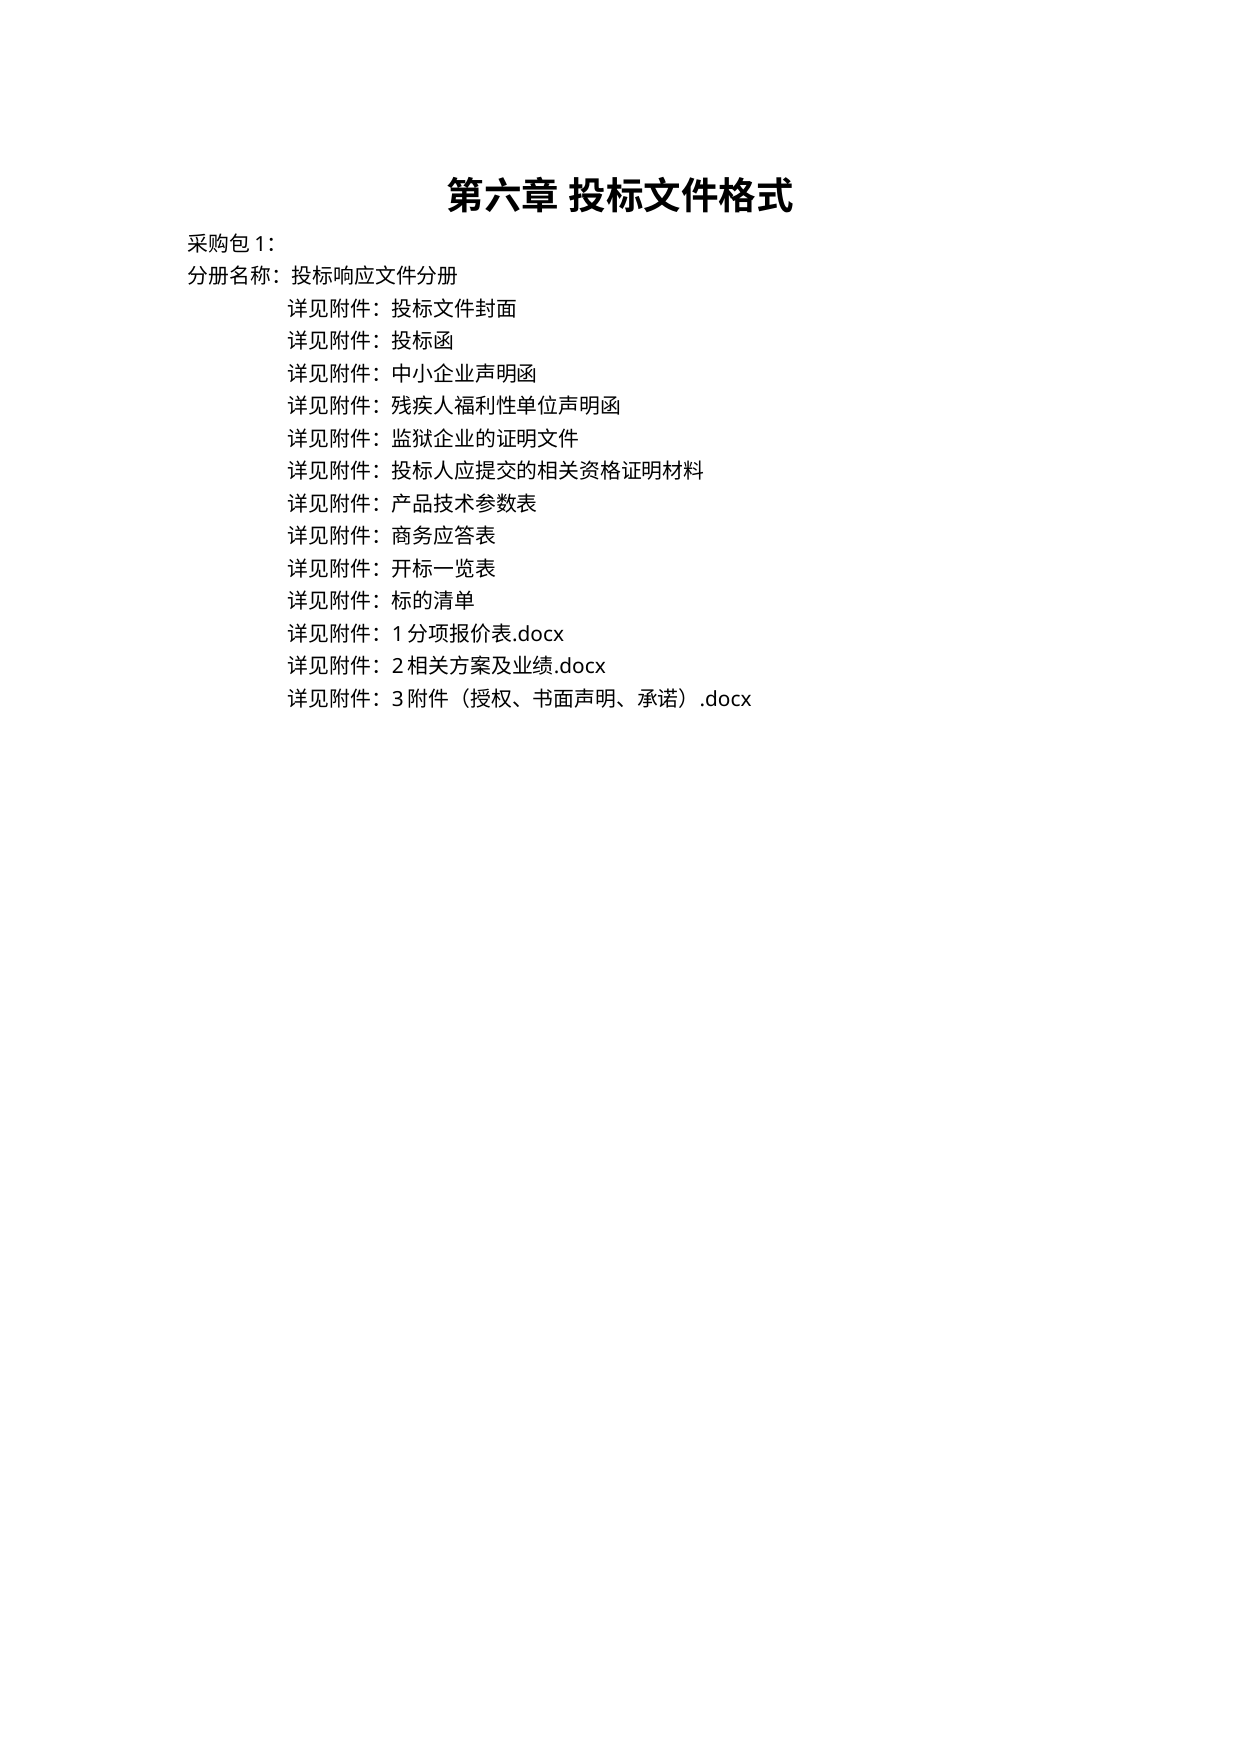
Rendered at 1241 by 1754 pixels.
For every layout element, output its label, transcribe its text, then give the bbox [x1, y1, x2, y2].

text 详见附件：标的清单 [187, 584, 1053, 617]
text 详见附件：3附件（授权、书面声明、承诺）.docx [187, 682, 1053, 714]
text 详见附件：开标一览表 [187, 552, 1053, 584]
text 详见附件：残疾人福利性单位声明函 [187, 389, 1053, 422]
text 分册名称：投标响应文件分册 [187, 259, 1053, 292]
text 详见附件：中小企业声明函 [187, 357, 1053, 389]
text 详见附件：投标函 [187, 324, 1053, 357]
text 详见附件：2相关方案及业绩.docx [187, 649, 1053, 682]
text 采购包1： [187, 227, 1053, 259]
text 详见附件：投标文件封面 [187, 292, 1053, 324]
text 详见附件：投标人应提交的相关资格证明材料 [187, 454, 1053, 487]
text 详见附件：1分项报价表.docx [187, 617, 1053, 649]
text 详见附件：产品技术参数表 [187, 487, 1053, 519]
text 详见附件：商务应答表 [187, 519, 1053, 552]
text 详见附件：监狱企业的证明文件 [187, 422, 1053, 454]
text 第六章 投标文件格式 [187, 162, 1053, 227]
